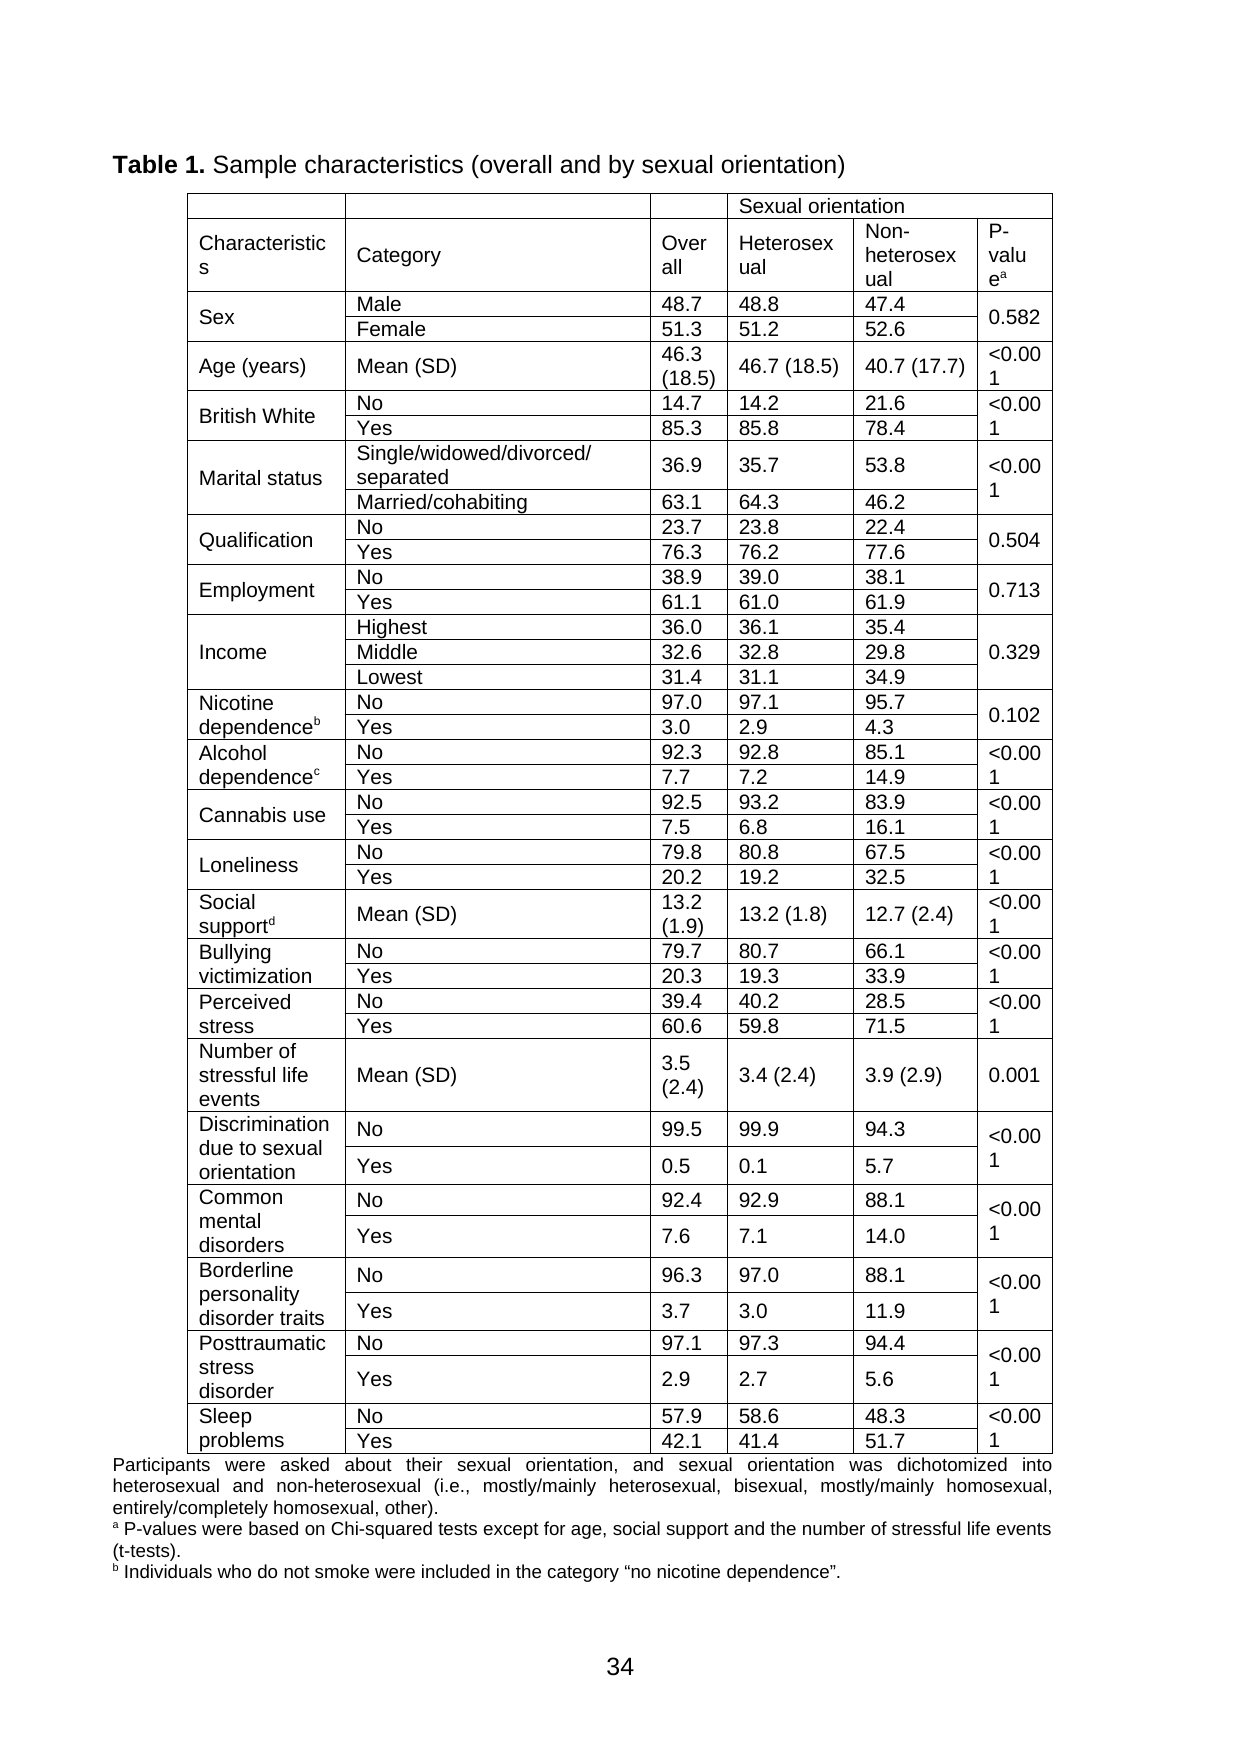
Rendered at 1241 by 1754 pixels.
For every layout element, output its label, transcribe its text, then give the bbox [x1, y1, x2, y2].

table_cell 16.1 [854, 815, 977, 839]
table_cell Middle [346, 640, 650, 664]
table_cell <0.001 [978, 790, 1052, 839]
table_cell <0.001 [978, 342, 1052, 390]
table_cell 47.4 [854, 292, 977, 316]
table_cell Yes [346, 715, 650, 739]
table_cell 2.7 [728, 1356, 853, 1402]
table_cell 60.6 [651, 1014, 727, 1038]
table_cell 32.8 [728, 640, 853, 664]
table_cell Qualification [188, 515, 345, 564]
table_cell <0.001 [978, 1185, 1052, 1257]
text a P-values were based on Chi-squared tests except for age, social support and the number of stressful life events (t-tests). [112, 1518, 1053, 1561]
table_cell 14.0 [854, 1216, 977, 1257]
table_cell 0.001 [978, 1039, 1052, 1111]
table_cell Marital status [188, 441, 345, 514]
table_cell No [346, 790, 650, 814]
table_cell 46.7 (18.5) [728, 342, 853, 390]
table_cell 46.3 (18.5) [651, 342, 727, 390]
table_cell 14.7 [651, 391, 727, 415]
table_cell 28.5 [854, 989, 977, 1013]
table_cell 32.5 [854, 865, 977, 889]
table_cell 92.3 [651, 740, 727, 764]
table_cell Yes [346, 1014, 650, 1038]
table_cell 0.329 [978, 615, 1052, 689]
table_cell Borderline personality disorder traits [188, 1258, 345, 1329]
table_cell 21.6 [854, 391, 977, 415]
table_cell 48.8 [728, 292, 853, 316]
table_cell 99.5 [651, 1112, 727, 1146]
table_cell 79.7 [651, 939, 727, 963]
table_cell 7.7 [651, 765, 727, 789]
table_cell 40.7 (17.7) [854, 342, 977, 390]
table_cell Yes [346, 1216, 650, 1257]
table_cell 76.2 [728, 540, 853, 564]
table_cell 79.8 [651, 840, 727, 864]
table_cell 36.0 [651, 615, 727, 639]
table_cell Non-heterosexual [854, 219, 977, 291]
table_cell <0.001 [978, 1404, 1052, 1452]
table_cell 13.2 (1.9) [651, 890, 727, 938]
table_cell 32.6 [651, 640, 727, 664]
table_cell <0.001 [978, 1112, 1052, 1184]
table_cell <0.001 [978, 840, 1052, 889]
table_cell 52.6 [854, 317, 977, 341]
table_cell 88.1 [854, 1258, 977, 1292]
table_cell 48.3 [854, 1404, 977, 1427]
table_cell 19.3 [728, 964, 853, 988]
table_cell Yes [346, 1356, 650, 1402]
table_cell 63.1 [651, 490, 727, 514]
table_cell <0.001 [978, 890, 1052, 938]
table_cell Male [346, 292, 650, 316]
table_cell 97.3 [728, 1331, 853, 1354]
table_cell No [346, 565, 650, 589]
table_cell 7.1 [728, 1216, 853, 1257]
table_cell British White [188, 391, 345, 440]
table_cell 61.0 [728, 590, 853, 614]
table_cell <0.001 [978, 1258, 1052, 1329]
table_cell 97.1 [651, 1331, 727, 1354]
table_cell 22.4 [854, 515, 977, 539]
table_cell 40.2 [728, 989, 853, 1013]
table_cell 23.8 [728, 515, 853, 539]
table_cell Sleep problems [188, 1404, 345, 1452]
table_cell <0.001 [978, 989, 1052, 1038]
table_cell Female [346, 317, 650, 341]
table_cell 6.8 [728, 815, 853, 839]
table_cell 0.504 [978, 515, 1052, 564]
table_cell 80.8 [728, 840, 853, 864]
table_cell Yes [346, 964, 650, 988]
table_cell 57.9 [651, 1404, 727, 1427]
table_cell 7.6 [651, 1216, 727, 1257]
table_cell Yes [346, 590, 650, 614]
table_cell <0.001 [978, 391, 1052, 440]
table_cell 3.9 (2.9) [854, 1039, 977, 1111]
table_cell 88.1 [854, 1185, 977, 1215]
table_cell 7.2 [728, 765, 853, 789]
table_cell 99.9 [728, 1112, 853, 1146]
text Participants were asked about their sexual orientation, and sexual orientation was dichotomized into heterosexual and non-heterosexual (i.e., mostly/mainly heterosexual, bisexual, mostly/mainly homosexual, entirely/completely homosexual, other). [112, 1453, 1053, 1518]
table_cell Yes [346, 815, 650, 839]
table_cell 14.9 [854, 765, 977, 789]
table_cell 39.0 [728, 565, 853, 589]
table_cell 3.7 [651, 1293, 727, 1329]
table_cell 61.9 [854, 590, 977, 614]
table_cell 96.3 [651, 1258, 727, 1292]
table_cell 51.2 [728, 317, 853, 341]
text Table 1. Sample characteristics (overall and by sexual orientation) [112, 150, 1053, 179]
table_cell 42.1 [651, 1429, 727, 1452]
table_cell Mean (SD) [346, 1039, 650, 1111]
table_cell 5.6 [854, 1356, 977, 1402]
table_cell 48.7 [651, 292, 727, 316]
table_cell No [346, 840, 650, 864]
table_cell No [346, 1112, 650, 1146]
table_cell Bullying victimization [188, 939, 345, 988]
table_cell Employment [188, 565, 345, 614]
table_cell 19.2 [728, 865, 853, 889]
table_cell 33.9 [854, 964, 977, 988]
table_cell 38.1 [854, 565, 977, 589]
table_cell 85.3 [651, 416, 727, 440]
table_cell Yes [346, 1293, 650, 1329]
table_cell 7.5 [651, 815, 727, 839]
table_cell 31.4 [651, 665, 727, 689]
table_cell 2.9 [728, 715, 853, 739]
table_cell 31.1 [728, 665, 853, 689]
table_cell No [346, 740, 650, 764]
table_cell 97.1 [728, 690, 853, 714]
table_cell 80.7 [728, 939, 853, 963]
table_cell Loneliness [188, 840, 345, 889]
table_cell 71.5 [854, 1014, 977, 1038]
table_cell Characteristics [188, 219, 345, 291]
table_cell P-valuea [978, 219, 1052, 291]
table_cell 66.1 [854, 939, 977, 963]
table_cell 85.8 [728, 416, 853, 440]
table_cell Number of stressful life events [188, 1039, 345, 1111]
table_cell No [346, 939, 650, 963]
table_cell Age (years) [188, 342, 345, 390]
table_cell <0.001 [978, 740, 1052, 789]
table_cell No [346, 1258, 650, 1292]
table_cell 36.1 [728, 615, 853, 639]
table_cell 3.0 [728, 1293, 853, 1329]
table_header Sexual orientation [728, 194, 1052, 218]
table_cell 92.8 [728, 740, 853, 764]
table_cell No [346, 515, 650, 539]
table_cell Alcohol dependencec [188, 740, 345, 789]
table_cell 64.3 [728, 490, 853, 514]
table_cell Discrimination due to sexual orientation [188, 1112, 345, 1184]
table_cell No [346, 1404, 650, 1427]
table_cell 0.1 [728, 1147, 853, 1184]
table_cell 3.0 [651, 715, 727, 739]
table_cell Married/cohabiting [346, 490, 650, 514]
table_cell No [346, 989, 650, 1013]
table_cell 58.6 [728, 1404, 853, 1427]
table_cell 77.6 [854, 540, 977, 564]
table_cell Mean (SD) [346, 890, 650, 938]
table_cell No [346, 391, 650, 415]
table_cell 12.7 (2.4) [854, 890, 977, 938]
table_cell No [346, 1331, 650, 1354]
table_header [188, 194, 345, 218]
table_cell Yes [346, 1429, 650, 1452]
table_cell 5.7 [854, 1147, 977, 1184]
table_cell 41.4 [728, 1429, 853, 1452]
table_cell Posttraumatic stress disorder [188, 1331, 345, 1402]
table_cell 29.8 [854, 640, 977, 664]
table_header [346, 194, 650, 218]
table_cell 14.2 [728, 391, 853, 415]
table_cell 0.582 [978, 292, 1052, 341]
table_cell 53.8 [854, 441, 977, 489]
table_cell 85.1 [854, 740, 977, 764]
table_cell 39.4 [651, 989, 727, 1013]
table_cell Yes [346, 765, 650, 789]
table_cell 51.7 [854, 1429, 977, 1452]
table_cell 94.3 [854, 1112, 977, 1146]
table_header [651, 194, 727, 218]
table_cell 35.4 [854, 615, 977, 639]
table_cell 34.9 [854, 665, 977, 689]
table_cell Yes [346, 416, 650, 440]
table_cell 76.3 [651, 540, 727, 564]
table_cell 83.9 [854, 790, 977, 814]
table_cell 35.7 [728, 441, 853, 489]
table_cell 51.3 [651, 317, 727, 341]
table_cell Sex [188, 292, 345, 341]
table_cell 95.7 [854, 690, 977, 714]
table_cell Lowest [346, 665, 650, 689]
table_cell Yes [346, 540, 650, 564]
table_cell Common mental disorders [188, 1185, 345, 1257]
table_cell 2.9 [651, 1356, 727, 1402]
table_cell 23.7 [651, 515, 727, 539]
table_cell 0.5 [651, 1147, 727, 1184]
table_cell 4.3 [854, 715, 977, 739]
table_cell <0.001 [978, 441, 1052, 514]
table_cell <0.001 [978, 1331, 1052, 1402]
table_cell 94.4 [854, 1331, 977, 1354]
table_cell No [346, 690, 650, 714]
table_cell Income [188, 615, 345, 689]
table_cell 20.2 [651, 865, 727, 889]
table_cell 46.2 [854, 490, 977, 514]
table_cell 3.5 (2.4) [651, 1039, 727, 1111]
table_cell 93.2 [728, 790, 853, 814]
table_cell 92.4 [651, 1185, 727, 1215]
text b Individuals who do not smoke were included in the category “no nicotine dependence”. [112, 1561, 1053, 1583]
table_cell 0.713 [978, 565, 1052, 614]
table_cell Social supportd [188, 890, 345, 938]
table_cell Category [346, 219, 650, 291]
table_cell Heterosexual [728, 219, 853, 291]
table_cell 36.9 [651, 441, 727, 489]
table_cell 3.4 (2.4) [728, 1039, 853, 1111]
table_cell 59.8 [728, 1014, 853, 1038]
table_cell 0.102 [978, 690, 1052, 739]
table_cell 11.9 [854, 1293, 977, 1329]
table_cell 97.0 [651, 690, 727, 714]
table_cell Nicotine dependenceb [188, 690, 345, 739]
table_cell 20.3 [651, 964, 727, 988]
table_cell 92.9 [728, 1185, 853, 1215]
table_cell 61.1 [651, 590, 727, 614]
table_cell 67.5 [854, 840, 977, 864]
table_cell 92.5 [651, 790, 727, 814]
table_cell <0.001 [978, 939, 1052, 988]
table_cell 97.0 [728, 1258, 853, 1292]
table_cell No [346, 1185, 650, 1215]
table_cell 38.9 [651, 565, 727, 589]
table_cell Yes [346, 865, 650, 889]
table_cell Yes [346, 1147, 650, 1184]
table_cell Single/widowed/divorced/separated [346, 441, 650, 489]
table_cell Perceived stress [188, 989, 345, 1038]
table_cell Overall [651, 219, 727, 291]
table_cell 13.2 (1.8) [728, 890, 853, 938]
table_cell Cannabis use [188, 790, 345, 839]
table_cell 78.4 [854, 416, 977, 440]
table_cell Highest [346, 615, 650, 639]
table_cell Mean (SD) [346, 342, 650, 390]
